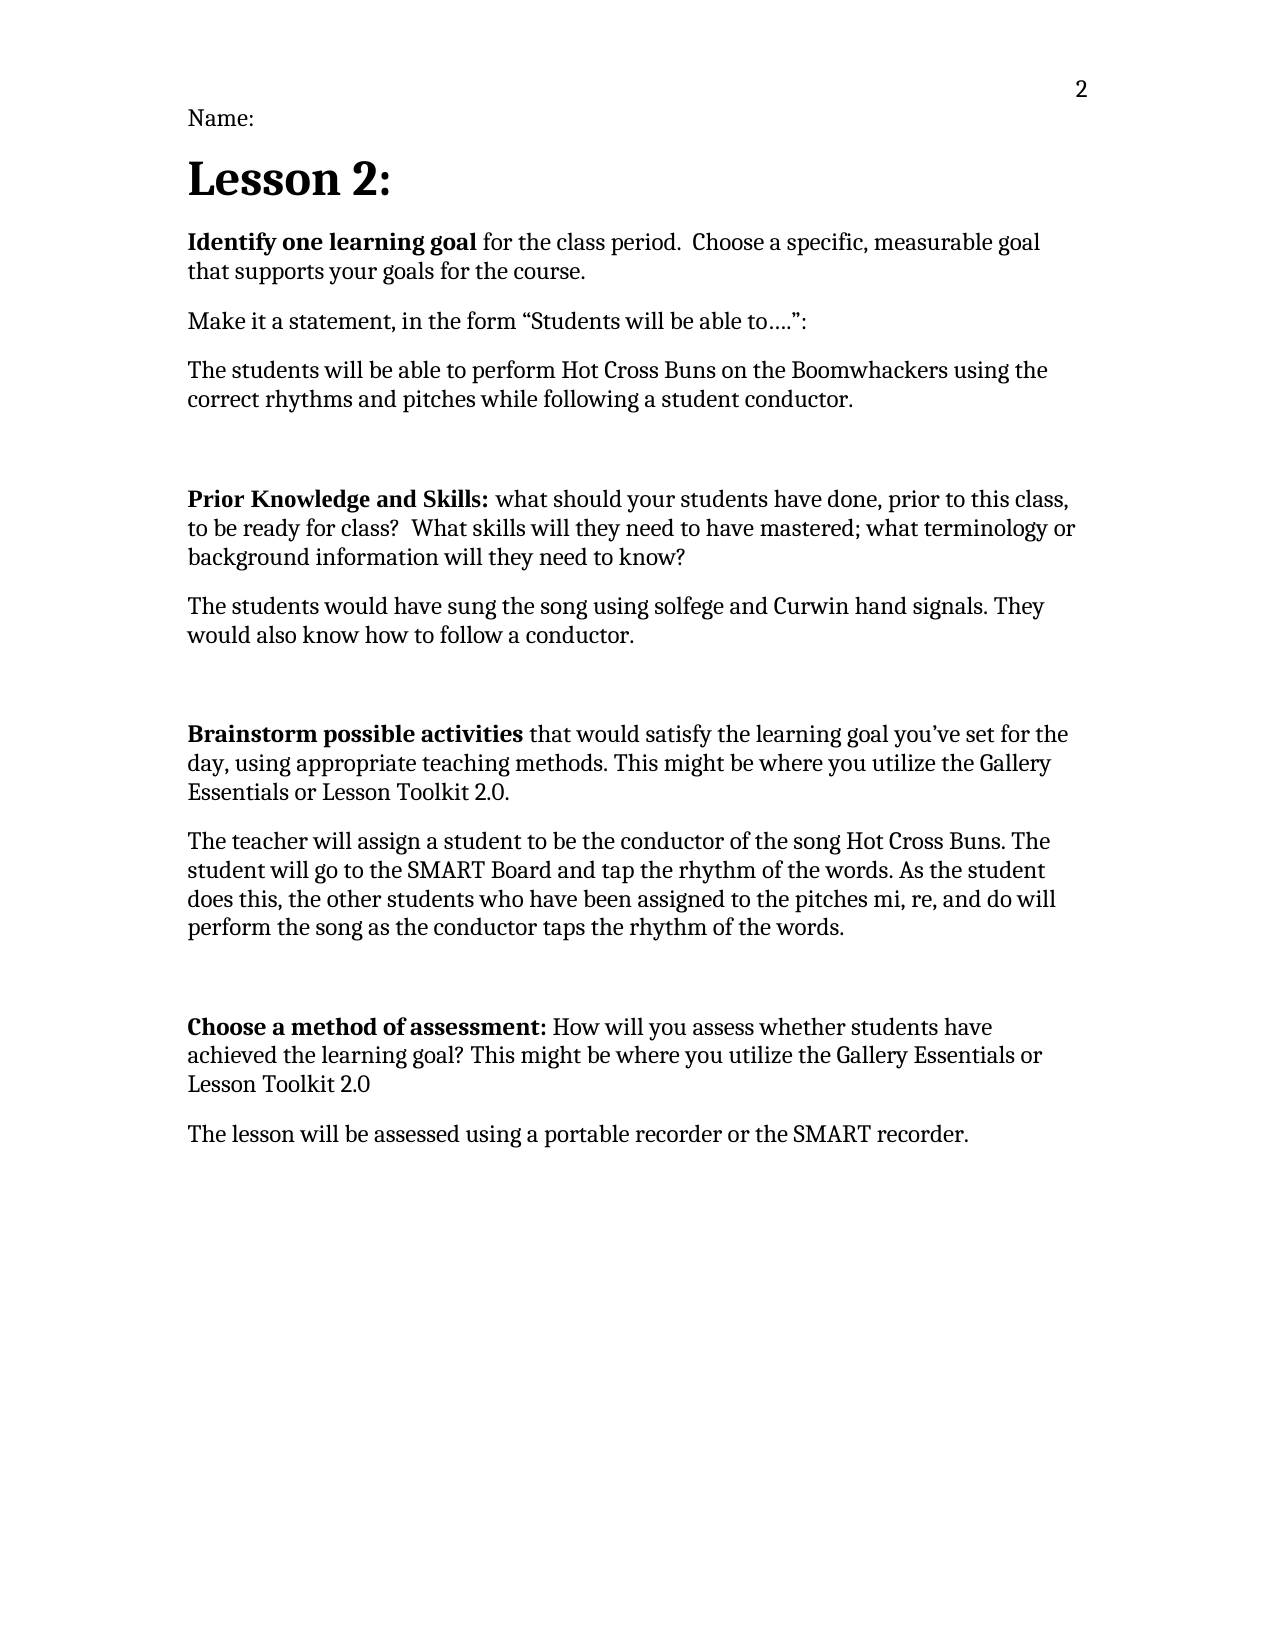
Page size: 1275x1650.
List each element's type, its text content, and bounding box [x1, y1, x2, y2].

text Identify one learning goal for the class period. Choose a specific, measurable goal that supports your goals for the course. [187, 228, 1087, 286]
text Prior Knowledge and Skills: what should your students have done, prior to this class, to be ready for class? What skills will they need to have mastered; what terminology or background information will they need to know? [187, 484, 1087, 571]
text Make it a statement, in the form “Students will be able to….”: [187, 307, 1087, 335]
text The students would have sung the song using solfege and Curwin hand signals. They would also know how to follow a conductor. [187, 592, 1087, 649]
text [187, 150, 1087, 207]
text Choose a method of assessment: How will you assess whether students have achieved the learning goal? This might be where you utilize the Gallery Essentials or Lesson Toolkit 2.0 [187, 1012, 1087, 1099]
text Brainstorm possible activities that would satisfy the learning goal you’ve set for the day, using appropriate teaching methods. This might be where you utilize the Gallery Essentials or Lesson Toolkit 2.0. [187, 720, 1087, 806]
text The lesson will be assessed using a portable recorder or the SMART recorder. [187, 1119, 1087, 1148]
text The teacher will assign a student to be the conductor of the song Hot Cross Buns. The student will go to the SMART Board and tap the rhythm of the words. As the student does this, the other students who have been assigned to the pitches mi, re, and do will perform the song as the conductor taps the rhythm of the words. [187, 827, 1087, 942]
text The students will be able to perform Hot Cross Buns on the Boomwhackers using the correct rhythms and pitches while following a student conductor. [187, 356, 1087, 414]
